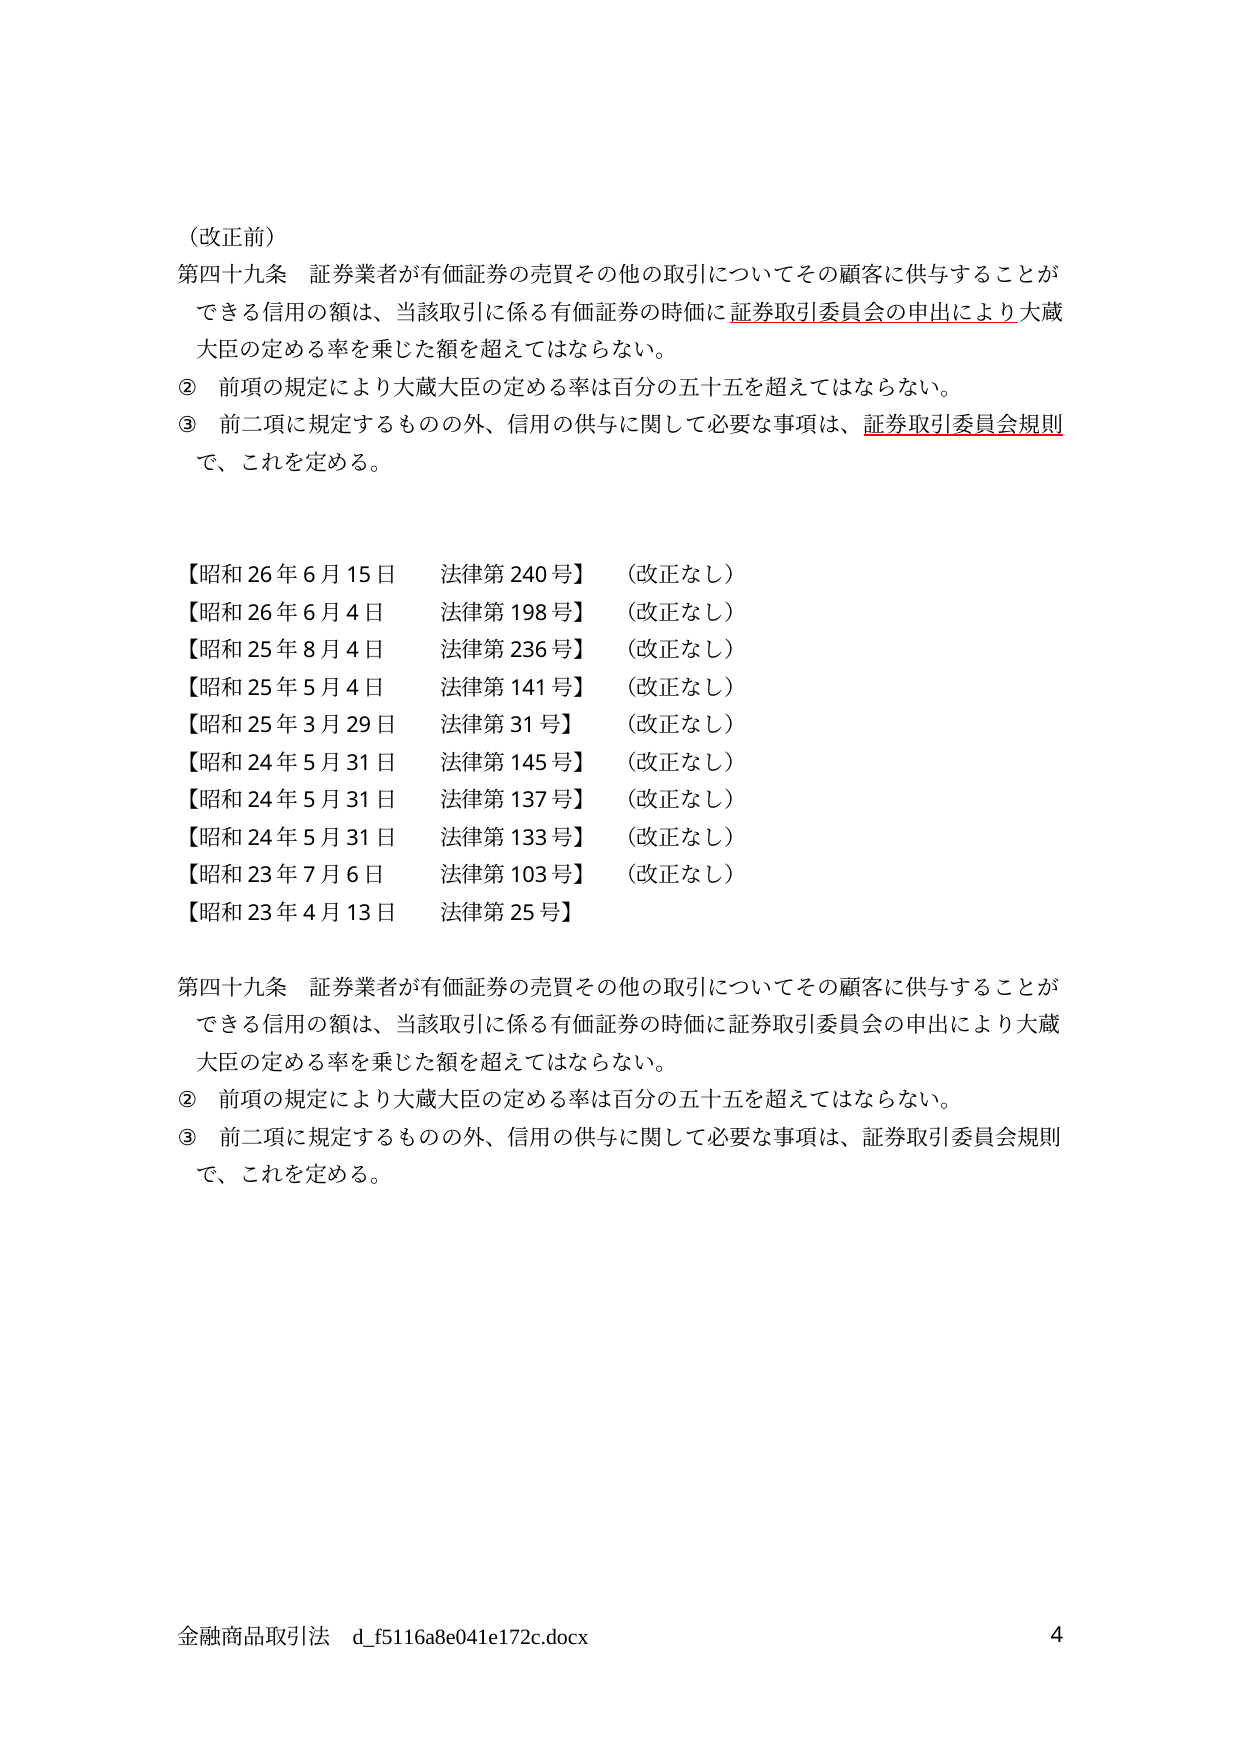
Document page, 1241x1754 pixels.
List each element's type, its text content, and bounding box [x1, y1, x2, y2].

text 【昭和23年7月6日 法律第103号】 （改正なし） [177, 854, 1063, 892]
text 【昭和24年5月31日 法律第133号】 （改正なし） [177, 817, 1063, 854]
text ② 前項の規定により大蔵大臣の定める率は百分の五十五を超えてはならない。 [177, 1079, 1063, 1117]
text （改正前） [177, 217, 1063, 254]
text 【昭和24年5月31日 法律第145号】 （改正なし） [177, 742, 1063, 779]
text 【昭和23年4月13日 法律第25号】 [177, 892, 1063, 929]
text 第四十九条 証券業者が有価証券の売買その他の取引についてその顧客に供与することができる信用の額は、当該取引に係る有価証券の時価に証券取引委員会の申出により大蔵大臣の定める率を乗じた額を超えてはならない。 [177, 967, 1063, 1079]
text 【昭和25年5月4日 法律第141号】 （改正なし） [177, 667, 1063, 704]
text ③ 前二項に規定するものの外、信用の供与に関して必要な事項は、証券取引委員会規則で、これを定める。 [177, 404, 1063, 479]
text 【昭和26年6月4日 法律第198号】 （改正なし） [177, 592, 1063, 629]
text 【昭和26年6月15日 法律第240号】 （改正なし） [177, 554, 1063, 592]
text ③ 前二項に規定するものの外、信用の供与に関して必要な事項は、証券取引委員会規則で、これを定める。 [177, 1117, 1063, 1192]
text 【昭和25年3月29日 法律第31号】 （改正なし） [177, 704, 1063, 742]
text ② 前項の規定により大蔵大臣の定める率は百分の五十五を超えてはならない。 [177, 367, 1063, 404]
text 【昭和24年5月31日 法律第137号】 （改正なし） [177, 779, 1063, 817]
text 【昭和25年8月4日 法律第236号】 （改正なし） [177, 629, 1063, 667]
text 第四十九条 証券業者が有価証券の売買その他の取引についてその顧客に供与することができる信用の額は、当該取引に係る有価証券の時価に証券取引委員会の申出により大蔵大臣の定める率を乗じた額を超えてはならない。 [177, 254, 1063, 367]
